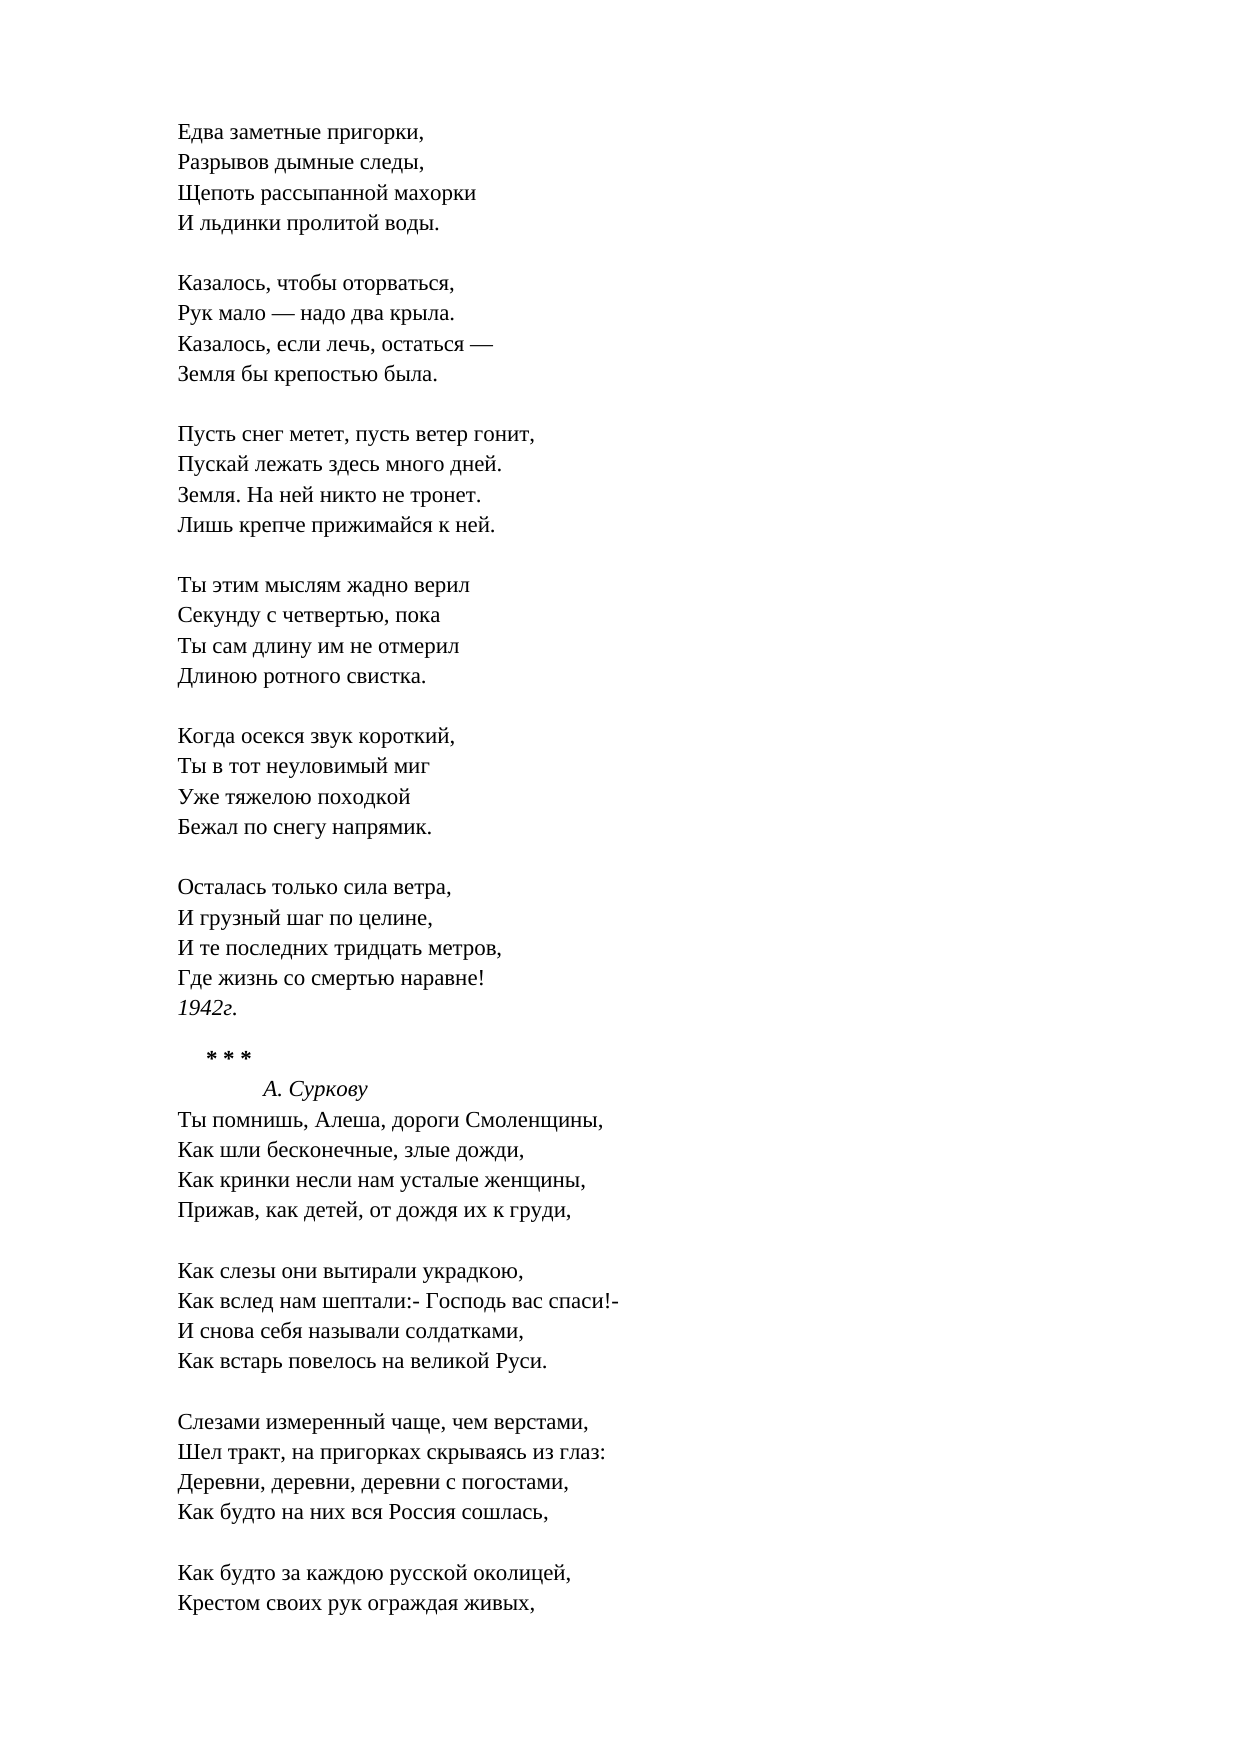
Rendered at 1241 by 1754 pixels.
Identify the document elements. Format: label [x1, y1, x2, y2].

text [177, 1045, 1152, 1615]
text [177, 118, 1152, 1021]
